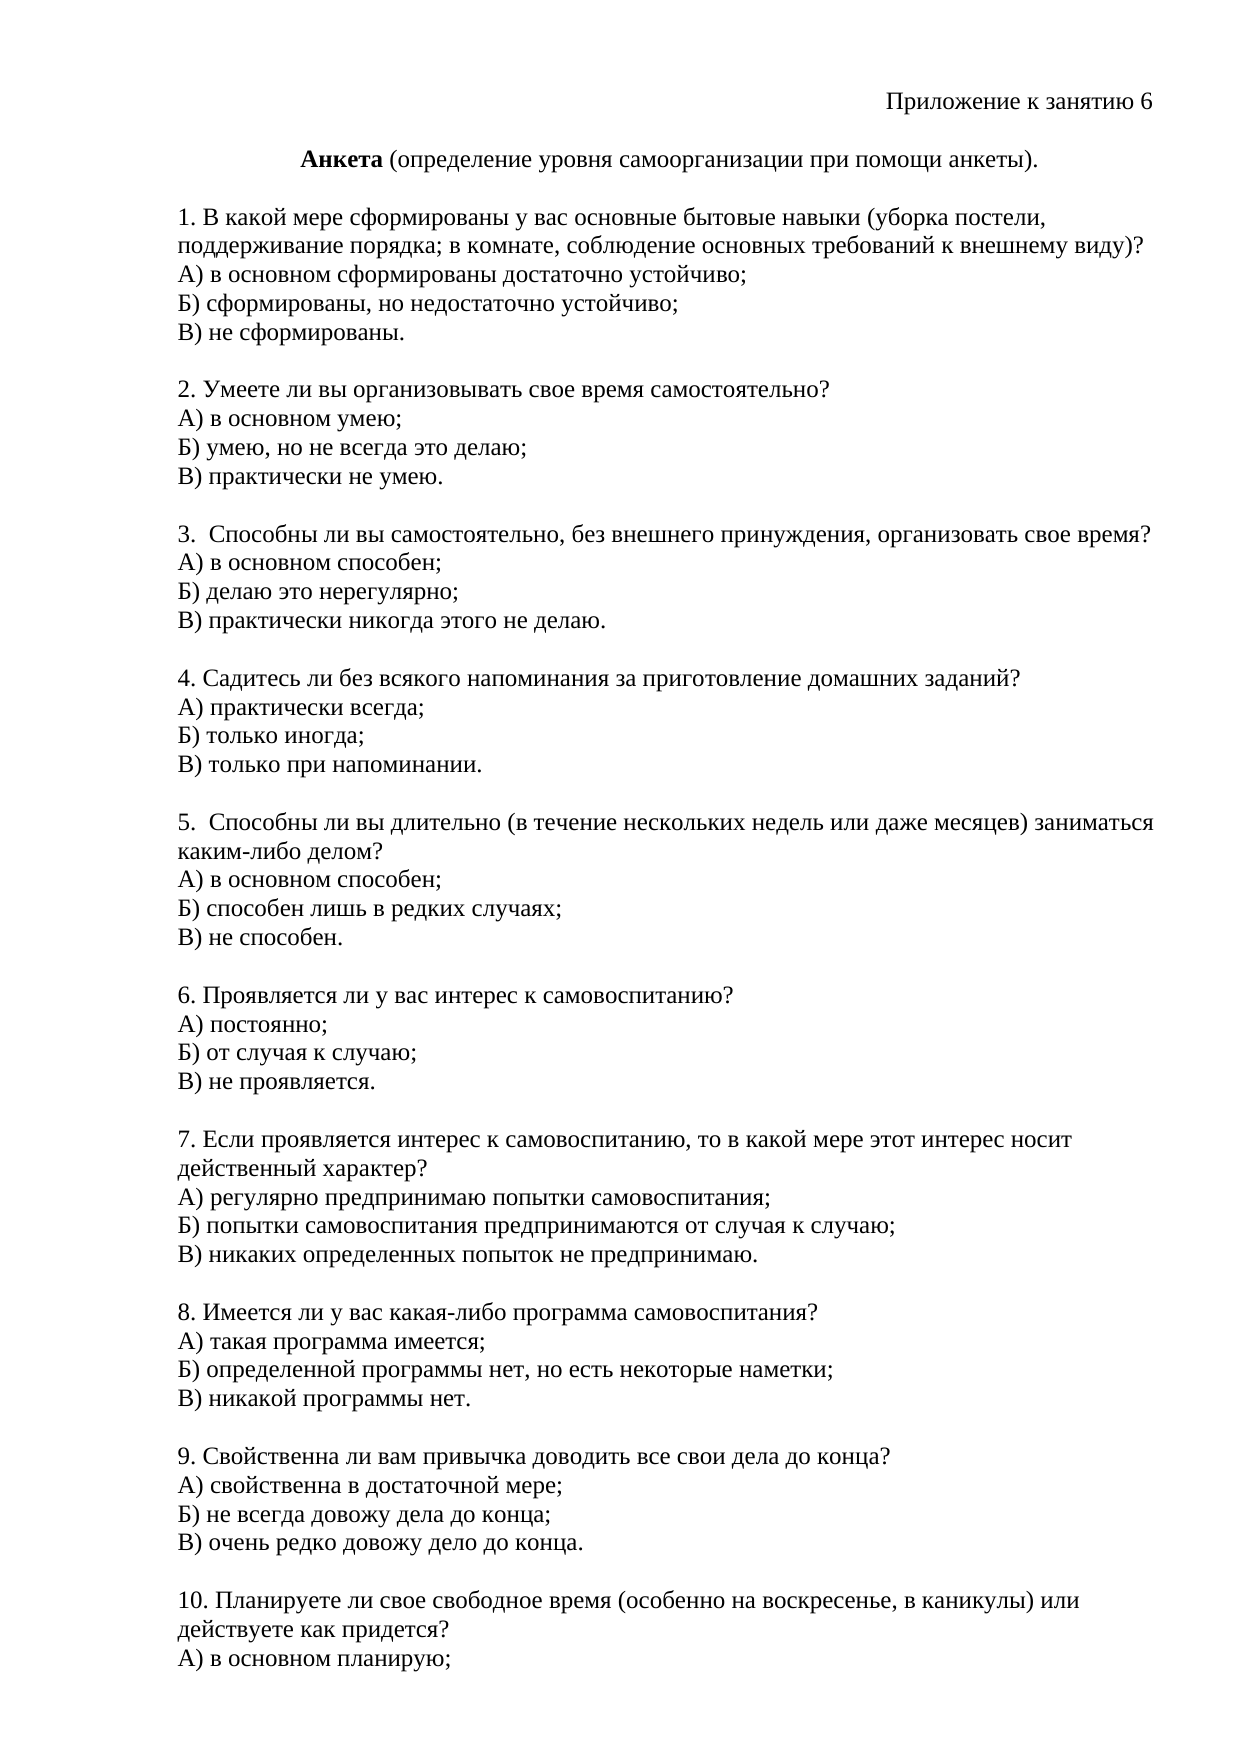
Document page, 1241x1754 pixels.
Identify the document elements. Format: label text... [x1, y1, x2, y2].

text 9. Свойственна ли вам привычка доводить все свои дела до конца? A) свойственна в достаточной мере; Б) не всегда довожу дела до конца; B) очень редко довожу дело до конца. [177, 1441, 1161, 1556]
text Приложение к занятию 6 [177, 89, 1153, 114]
text 1. В какой мере сформированы у вас основные бытовые навыки (уборка постели, поддерживание порядка; в комнате, соблюдение основных требований к внешнему виду)? A) в основном сформированы достаточно устойчиво; Б) сформированы, но недостаточно устойчиво; B) не сформированы. [177, 202, 1161, 345]
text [177, 1585, 1161, 1672]
text 6. Проявляется ли у вас интерес к самовоспитанию? A) постоянно; Б) от случая к случаю; B) не проявляется. [177, 980, 1161, 1095]
text Анкета (определение уровня самоорганизации при помощи анкеты). [177, 144, 1161, 172]
text 5. Способны ли вы длительно (в течение нескольких недель или даже месяцев) заниматься каким-либо делом? А) в основном способен; Б) способен лишь в редких случаях; В) не способен. [177, 807, 1161, 951]
text 4. Садитесь ли без всякого напоминания за приготовление домашних заданий? A) практически всегда; Б) только иногда; B) только при напоминании. [177, 663, 1161, 778]
text 8. Имеется ли у вас какая-либо программа самовоспитания? A) такая программа имеется; Б) определенной программы нет, но есть некоторые наметки; B) никакой программы нет. [177, 1297, 1161, 1412]
text 3. Способны ли вы самостоятельно, без внешнего принуждения, организовать свое время? А) в основном способен; Б) делаю это нерегулярно; В) практически никогда этого не делаю. [177, 519, 1161, 634]
text 7. Если проявляется интерес к самовоспитанию, то в какой мере этот интерес носит действенный характер? A) регулярно предпринимаю попытки самовоспитания; Б) попытки самовоспитания предпринимаются от случая к случаю; B) никаких определенных попыток не предпринимаю. [177, 1124, 1161, 1268]
text 2. Умеете ли вы организовывать свое время самостоятельно? A) в основном умею; Б) умею, но не всегда это делаю; B) практически не умею. [177, 374, 1161, 489]
